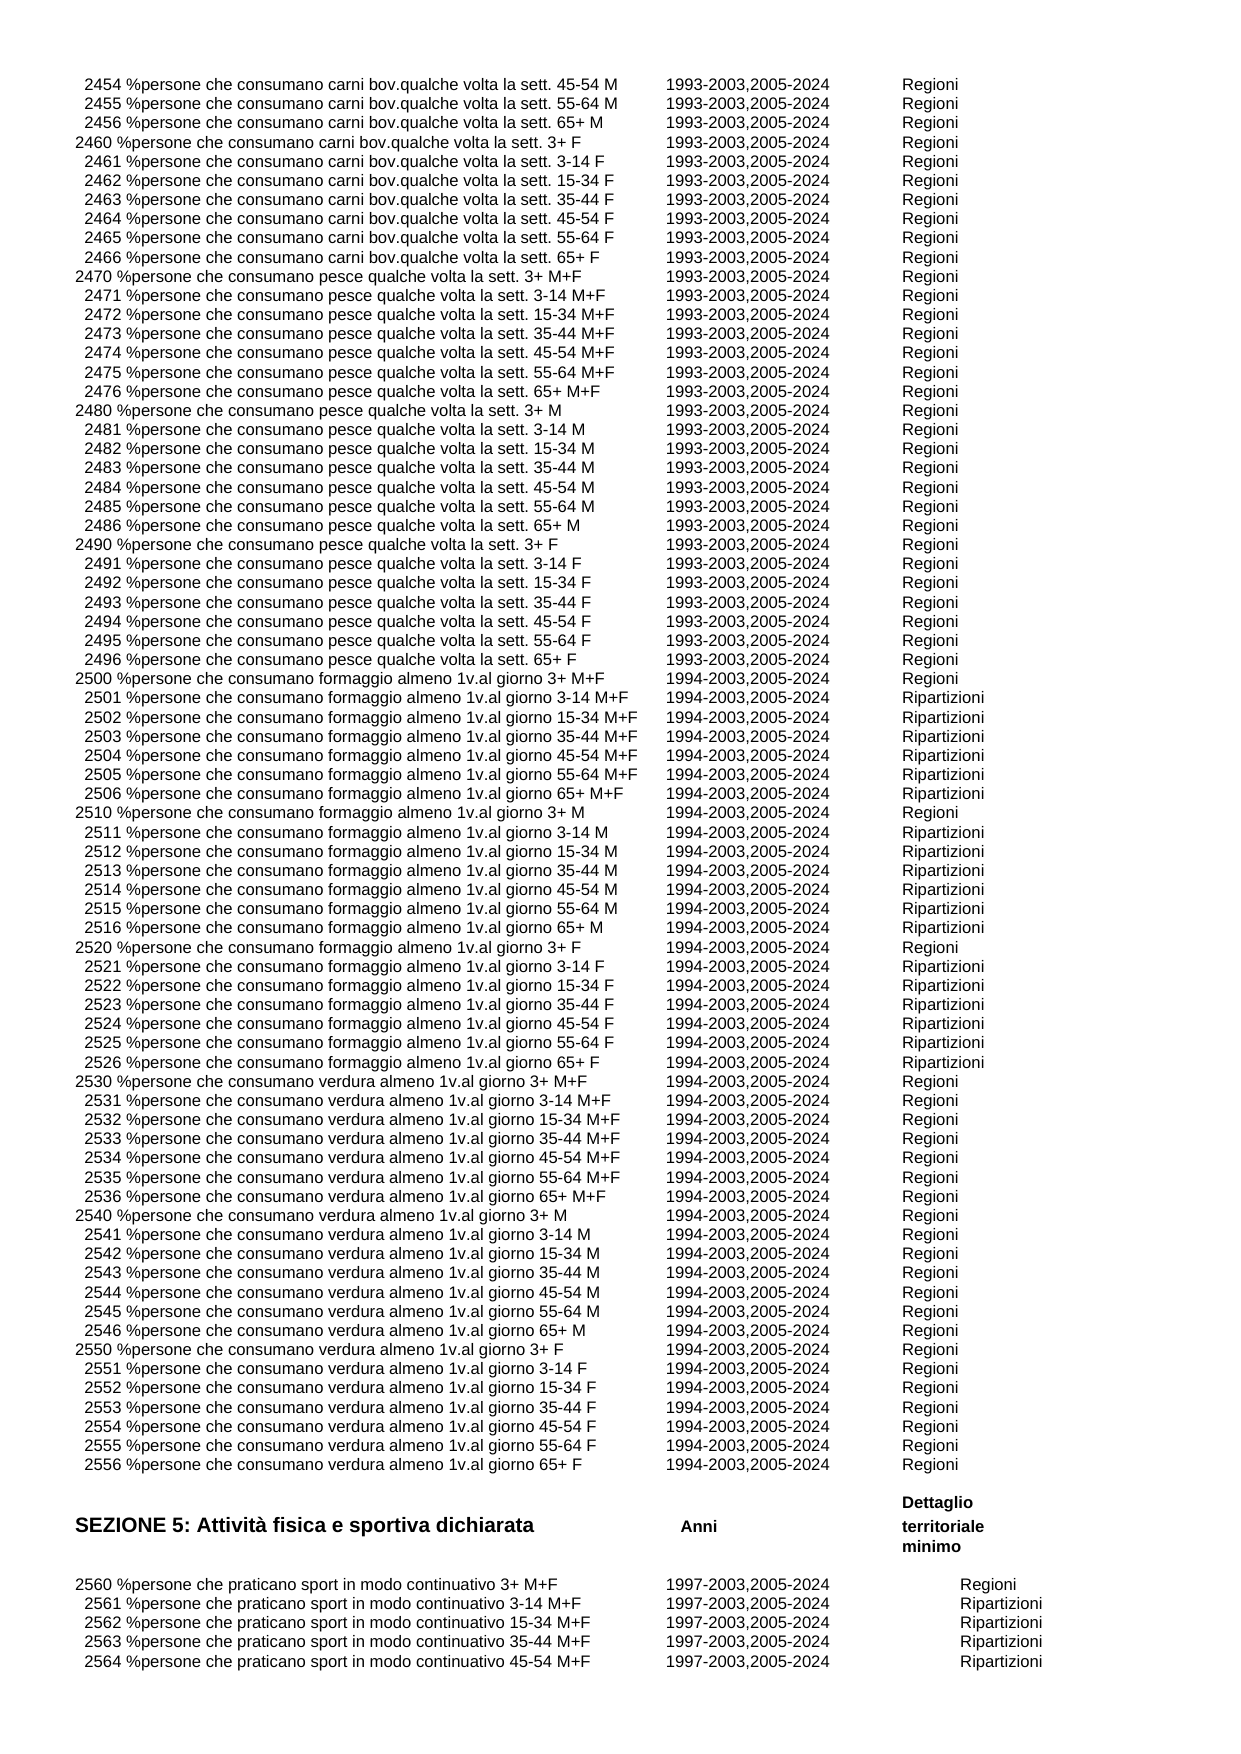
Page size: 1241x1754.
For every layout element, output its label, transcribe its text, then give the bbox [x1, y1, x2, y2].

text 2461 %persone che consumano carni bov.qualche volta la sett. 3- 1993-2003,2005-2024 Regioni [75, 152, 1165, 171]
text 2525 %persone che consumano formaggio almeno 1v.al giorno 55- 1994-2003,2005-2024 Ripartizioni [75, 1033, 1165, 1052]
text 2506 %persone che consumano formaggio almeno 1v.al giorno 65+ M+F 1994-2003,2005-2024 Ripartizioni [75, 784, 1165, 803]
text 2455 %persone che consumano carni bov.qualche volta la sett. 55- 1993-2003,2005-2024 Regioni [75, 94, 1165, 113]
text 2485 %persone che consumano pesce qualche volta la sett. 55- 1993-2003,2005-2024 Regioni [75, 497, 1165, 516]
text 2484 %persone che consumano pesce qualche volta la sett. 45- 1993-2003,2005-2024 Regioni [75, 477, 1165, 497]
text Dettaglio [75, 1493, 1165, 1512]
text minimo [75, 1536, 1165, 1556]
text 2491 %persone che consumano pesce qualche volta la sett. 3- 1993-2003,2005-2024 Regioni [75, 554, 1165, 573]
text 2511 %persone che consumano formaggio almeno 1v.al giorno 3- 1994-2003,2005-2024 Ripartizioni [75, 822, 1165, 842]
text 2532 %persone che consumano verdura almeno 1v.al giorno 15-34 M+F 1994-2003,2005-2024 Regioni [75, 1110, 1165, 1129]
text 2472 %persone che consumano pesce qualche volta la sett. 15-34 M+F 1993-2003,2005-2024 Regioni [75, 305, 1165, 324]
text 2544 %persone che consumano verdura almeno 1v.al giorno 45- 1994-2003,2005-2024 Regioni [75, 1282, 1165, 1302]
text 2512 %persone che consumano formaggio almeno 1v.al giorno 15- 1994-2003,2005-2024 Ripartizioni [75, 842, 1165, 861]
text 2496 %persone che consumano pesce qualche volta la sett. 65+ F 1993-2003,2005-2024 Regioni [75, 650, 1165, 669]
text 2553 %persone che consumano verdura almeno 1v.al giorno 35- 1994-2003,2005-2024 Regioni [75, 1397, 1165, 1417]
text 2486 %persone che consumano pesce qualche volta la sett. 65+ M 1993-2003,2005-2024 Regioni [75, 516, 1165, 535]
text 2490 %persone che consumano pesce qualche volta la sett. 3+ F 1993-2003,2005-2024 Regioni [75, 535, 1165, 554]
text 2454 %persone che consumano carni bov.qualche volta la sett. 45- 1993-2003,2005-2024 Regioni [75, 75, 1165, 94]
text 2481 %persone che consumano pesce qualche volta la sett. 3- 1993-2003,2005-2024 Regioni [75, 420, 1165, 439]
text 2463 %persone che consumano carni bov.qualche volta la sett. 35- 1993-2003,2005-2024 Regioni [75, 190, 1165, 209]
text 2556 %persone che consumano verdura almeno 1v.al giorno 65+ F 1994-2003,2005-2024 Regioni [75, 1455, 1165, 1474]
text 2546 %persone che consumano verdura almeno 1v.al giorno 65+ M 1994-2003,2005-2024 Regioni [75, 1321, 1165, 1340]
text 2522 %persone che consumano formaggio almeno 1v.al giorno 15- 1994-2003,2005-2024 Ripartizioni [75, 976, 1165, 995]
text 2521 %persone che consumano formaggio almeno 1v.al giorno 3- 1994-2003,2005-2024 Ripartizioni [75, 957, 1165, 976]
text 2471 %persone che consumano pesce qualche volta la sett. 3-14 M+F 1993-2003,2005-2024 Regioni [75, 286, 1165, 305]
text 2510 %persone che consumano formaggio almeno 1v.al giorno 3+ M 1994-2003,2005-2024 Regioni [75, 803, 1165, 822]
text 2474 %persone che consumano pesce qualche volta la sett. 45-54 M+F 1993-2003,2005-2024 Regioni [75, 343, 1165, 362]
text 2536 %persone che consumano verdura almeno 1v.al giorno 65+ M+F 1994-2003,2005-2024 Regioni [75, 1187, 1165, 1206]
text 2462 %persone che consumano carni bov.qualche volta la sett. 15- 1993-2003,2005-2024 Regioni [75, 171, 1165, 190]
text 2560 %persone che praticano sport in modo continuativo 3+ M+F 1997-2003,2005-2024 Regioni [75, 1575, 1165, 1594]
text 2470 %persone che consumano pesce qualche volta la sett. 3+ M+F 1993-2003,2005-2024 Regioni [75, 267, 1165, 286]
text 2540 %persone che consumano verdura almeno 1v.al giorno 3+ M 1994-2003,2005-2024 Regioni [75, 1206, 1165, 1225]
text 2505 %persone che consumano formaggio almeno 1v.al giorno 55-64 M+F 1994-2003,2005-2024 Ripartizioni [75, 765, 1165, 784]
text 2552 %persone che consumano verdura almeno 1v.al giorno 15- 1994-2003,2005-2024 Regioni [75, 1378, 1165, 1397]
text 2545 %persone che consumano verdura almeno 1v.al giorno 55- 1994-2003,2005-2024 Regioni [75, 1302, 1165, 1321]
text 2515 %persone che consumano formaggio almeno 1v.al giorno 55- 1994-2003,2005-2024 Ripartizioni [75, 899, 1165, 918]
text 2514 %persone che consumano formaggio almeno 1v.al giorno 45- 1994-2003,2005-2024 Ripartizioni [75, 880, 1165, 899]
text 2493 %persone che consumano pesce qualche volta la sett. 35- 1993-2003,2005-2024 Regioni [75, 592, 1165, 612]
text 2460 %persone che consumano carni bov.qualche volta la sett. 3+ F 1993-2003,2005-2024 Regioni [75, 132, 1165, 152]
text 2494 %persone che consumano pesce qualche volta la sett. 45- 1993-2003,2005-2024 Regioni [75, 612, 1165, 631]
text 2483 %persone che consumano pesce qualche volta la sett. 35- 1993-2003,2005-2024 Regioni [75, 458, 1165, 477]
text 2541 %persone che consumano verdura almeno 1v.al giorno 3- 1994-2003,2005-2024 Regioni [75, 1225, 1165, 1244]
text 2503 %persone che consumano formaggio almeno 1v.al giorno 35-44 M+F 1994-2003,2005-2024 Ripartizioni [75, 727, 1165, 746]
text 2526 %persone che consumano formaggio almeno 1v.al giorno 65+ F 1994-2003,2005-2024 Ripartizioni [75, 1052, 1165, 1072]
text 2500 %persone che consumano formaggio almeno 1v.al giorno 3+ M+F 1994-2003,2005-2024 Regioni [75, 669, 1165, 688]
text 2534 %persone che consumano verdura almeno 1v.al giorno 45-54 M+F 1994-2003,2005-2024 Regioni [75, 1148, 1165, 1167]
text 2504 %persone che consumano formaggio almeno 1v.al giorno 45-54 M+F 1994-2003,2005-2024 Ripartizioni [75, 746, 1165, 765]
text 2550 %persone che consumano verdura almeno 1v.al giorno 3+ F 1994-2003,2005-2024 Regioni [75, 1340, 1165, 1359]
text 2465 %persone che consumano carni bov.qualche volta la sett. 55- 1993-2003,2005-2024 Regioni [75, 228, 1165, 247]
text 2492 %persone che consumano pesce qualche volta la sett. 15- 1993-2003,2005-2024 Regioni [75, 573, 1165, 592]
text 2473 %persone che consumano pesce qualche volta la sett. 35-44 M+F 1993-2003,2005-2024 Regioni [75, 324, 1165, 343]
text 2475 %persone che consumano pesce qualche volta la sett. 55-64 M+F 1993-2003,2005-2024 Regioni [75, 362, 1165, 382]
text 2464 %persone che consumano carni bov.qualche volta la sett. 45- 1993-2003,2005-2024 Regioni [75, 209, 1165, 228]
text 2542 %persone che consumano verdura almeno 1v.al giorno 15- 1994-2003,2005-2024 Regioni [75, 1244, 1165, 1263]
text 2516 %persone che consumano formaggio almeno 1v.al giorno 65+ M 1994-2003,2005-2024 Ripartizioni [75, 918, 1165, 937]
text 2502 %persone che consumano formaggio almeno 1v.al giorno 15-34 M+F 1994-2003,2005-2024 Ripartizioni [75, 707, 1165, 727]
text 2476 %persone che consumano pesce qualche volta la sett. 65+ M+F 1993-2003,2005-2024 Regioni [75, 382, 1165, 401]
text 2551 %persone che consumano verdura almeno 1v.al giorno 3- 1994-2003,2005-2024 Regioni [75, 1359, 1165, 1378]
text 2523 %persone che consumano formaggio almeno 1v.al giorno 35- 1994-2003,2005-2024 Ripartizioni [75, 995, 1165, 1014]
text 2501 %persone che consumano formaggio almeno 1v.al giorno 3-14 M+F 1994-2003,2005-2024 Ripartizioni [75, 688, 1165, 707]
text 2564 %persone che praticano sport in modo continuativo 45-54 M+F 1997-2003,2005-2024 Ripartizioni [75, 1651, 1165, 1671]
text 2562 %persone che praticano sport in modo continuativo 15-34 M+F 1997-2003,2005-2024 Ripartizioni [75, 1613, 1165, 1632]
text 2563 %persone che praticano sport in modo continuativo 35-44 M+F 1997-2003,2005-2024 Ripartizioni [75, 1632, 1165, 1651]
text 2520 %persone che consumano formaggio almeno 1v.al giorno 3+ F 1994-2003,2005-2024 Regioni [75, 937, 1165, 957]
text 2466 %persone che consumano carni bov.qualche volta la sett. 65+ F 1993-2003,2005-2024 Regioni [75, 247, 1165, 267]
text 2513 %persone che consumano formaggio almeno 1v.al giorno 35- 1994-2003,2005-2024 Ripartizioni [75, 861, 1165, 880]
text 2555 %persone che consumano verdura almeno 1v.al giorno 55- 1994-2003,2005-2024 Regioni [75, 1436, 1165, 1455]
text 2531 %persone che consumano verdura almeno 1v.al giorno 3-14 M+F 1994-2003,2005-2024 Regioni [75, 1091, 1165, 1110]
text 2533 %persone che consumano verdura almeno 1v.al giorno 35-44 M+F 1994-2003,2005-2024 Regioni [75, 1129, 1165, 1148]
text 2535 %persone che consumano verdura almeno 1v.al giorno 55-64 M+F 1994-2003,2005-2024 Regioni [75, 1167, 1165, 1187]
text 2561 %persone che praticano sport in modo continuativo 3-14 M+F 1997-2003,2005-2024 Ripartizioni [75, 1594, 1165, 1613]
text 2530 %persone che consumano verdura almeno 1v.al giorno 3+ M+F 1994-2003,2005-2024 Regioni [75, 1072, 1165, 1091]
text 2554 %persone che consumano verdura almeno 1v.al giorno 45- 1994-2003,2005-2024 Regioni [75, 1417, 1165, 1436]
text 2543 %persone che consumano verdura almeno 1v.al giorno 35- 1994-2003,2005-2024 Regioni [75, 1263, 1165, 1282]
text 2456 %persone che consumano carni bov.qualche volta la sett. 65+ M 1993-2003,2005-2024 Regioni [75, 113, 1165, 132]
text SEZIONE 5: Attività fisica e sportiva dichiarata Anni territoriale [75, 1512, 1165, 1536]
text 2482 %persone che consumano pesce qualche volta la sett. 15- 1993-2003,2005-2024 Regioni [75, 439, 1165, 458]
text 2495 %persone che consumano pesce qualche volta la sett. 55- 1993-2003,2005-2024 Regioni [75, 631, 1165, 650]
text 2524 %persone che consumano formaggio almeno 1v.al giorno 45- 1994-2003,2005-2024 Ripartizioni [75, 1014, 1165, 1033]
text 2480 %persone che consumano pesce qualche volta la sett. 3+ M 1993-2003,2005-2024 Regioni [75, 401, 1165, 420]
